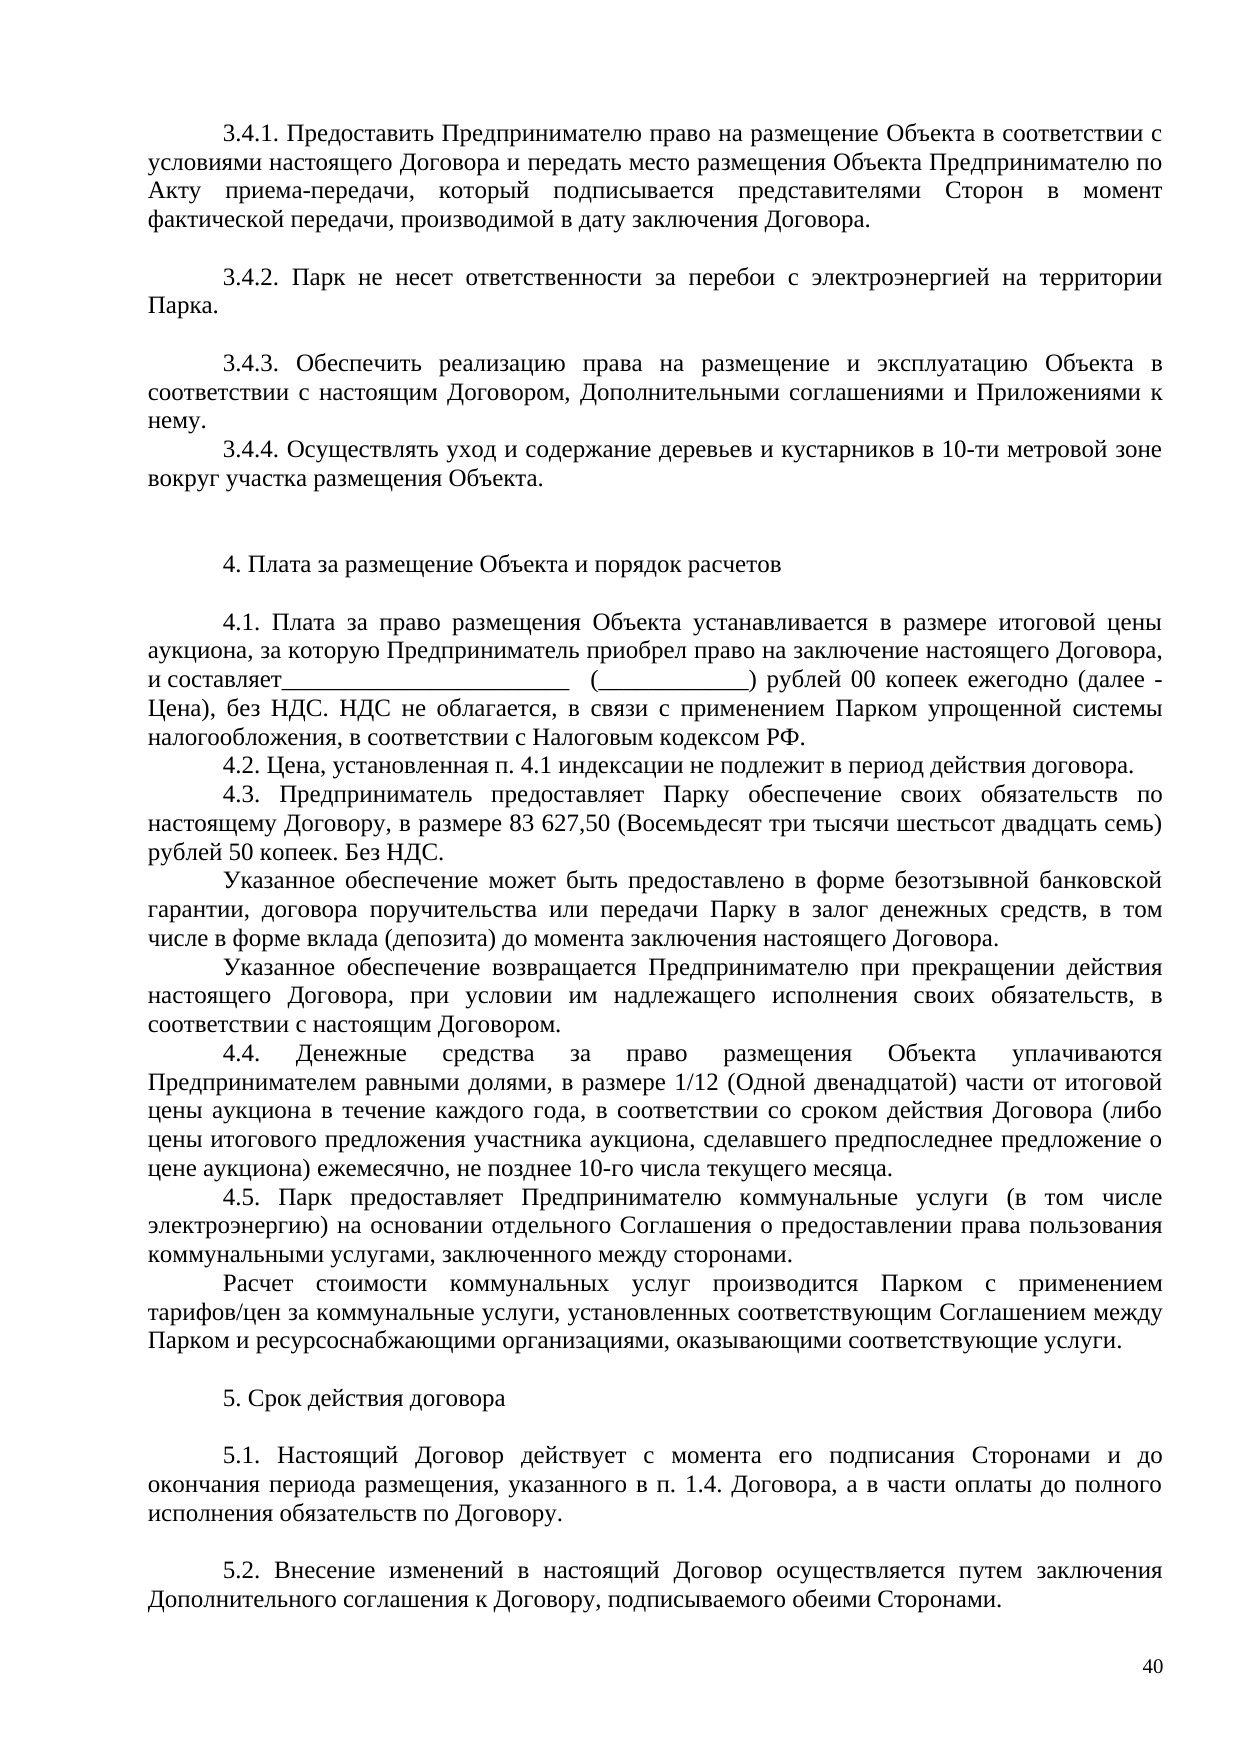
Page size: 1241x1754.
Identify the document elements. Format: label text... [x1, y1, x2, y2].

text Указанное обеспечение может быть предоставлено в форме безотзывной банковской гарантии, договора поручительства или передачи Парку в залог денежных средств, в том числе в форме вклада (депозита) до момента заключения настоящего Договора. [148, 866, 1163, 952]
text Указанное обеспечение возвращается Предпринимателю при прекращении действия настоящего Договора, при условии им надлежащего исполнения своих обязательств, в соответствии с настоящим Договором. [148, 952, 1163, 1038]
text 5. Срок действия договора [148, 1383, 1163, 1412]
text 4.3. Предприниматель предоставляет Парку обеспечение своих обязательств по настоящему Договору, в размере 83 627,50 (Восемьдесят три тысячи шестьсот двадцать семь) рублей 50 копеек. Без НДС. [148, 779, 1163, 866]
text 3.4.4. Осуществлять уход и содержание деревьев и кустарников в 10-ти метровой зоне вокруг участка размещения Объекта. [148, 434, 1163, 492]
text 4.5. Парк предоставляет Предпринимателю коммунальные услуги (в том числе электроэнергию) на основании отдельного Соглашения о предоставлении права пользования коммунальными услугами, заключенного между сторонами. [148, 1182, 1163, 1268]
text Расчет стоимости коммунальных услуг производится Парком с применением тарифов/цен за коммунальные услуги, установленных соответствующим Соглашением между Парком и ресурсоснабжающими организациями, оказывающими соответствующие услуги. [148, 1268, 1163, 1354]
text 4. Плата за размещение Объекта и порядок расчетов [148, 549, 1163, 578]
text 5.1. Настоящий Договор действует с момента его подписания Сторонами и до окончания периода размещения, указанного в п. 1.4. Договора, а в части оплаты до полного исполнения обязательств по Договору. [148, 1441, 1163, 1527]
text 3.4.3. Обеспечить реализацию права на размещение и эксплуатацию Объекта в соответствии с настоящим Договором, Дополнительными соглашениями и Приложениями к нему. [148, 348, 1163, 434]
text 5.2. Внесение изменений в настоящий Договор осуществляется путем заключения Дополнительного соглашения к Договору, подписываемого обеими Сторонами. [148, 1556, 1163, 1613]
text 3.4.1. Предоставить Предпринимателю право на размещение Объекта в соответствии с условиями настоящего Договора и передать место размещения Объекта Предпринимателю по Акту приема-передачи, который подписывается представителями Сторон в момент фактической передачи, производимой в дату заключения Договора. [148, 118, 1163, 233]
text 4.1. Плата за право размещения Объекта устанавливается в размере итоговой цены аукциона, за которую Предприниматель приобрел право на заключение настоящего Договора, и составляет_______________________ (____________) рублей 00 копеек ежегодно (далее - Цена), без НДС. НДС не облагается, в связи с применением Парком упрощенной системы налогообложения, в соответствии с Налоговым кодексом РФ. [148, 607, 1163, 751]
text 4.2. Цена, установленная п. 4.1 индексации не подлежит в период действия договора. [148, 751, 1163, 779]
text 4.4. Денежные средства за право размещения Объекта уплачиваются Предпринимателем равными долями, в размере 1/12 (Одной двенадцатой) части от итоговой цены аукциона в течение каждого года, в соответствии со сроком действия Договора (либо цены итогового предложения участника аукциона, сделавшего предпоследнее предложение о цене аукциона) ежемесячно, не позднее 10-го числа текущего месяца. [148, 1038, 1163, 1182]
text 3.4.2. Парк не несет ответственности за перебои с электроэнергией на территории Парка. [148, 262, 1163, 319]
